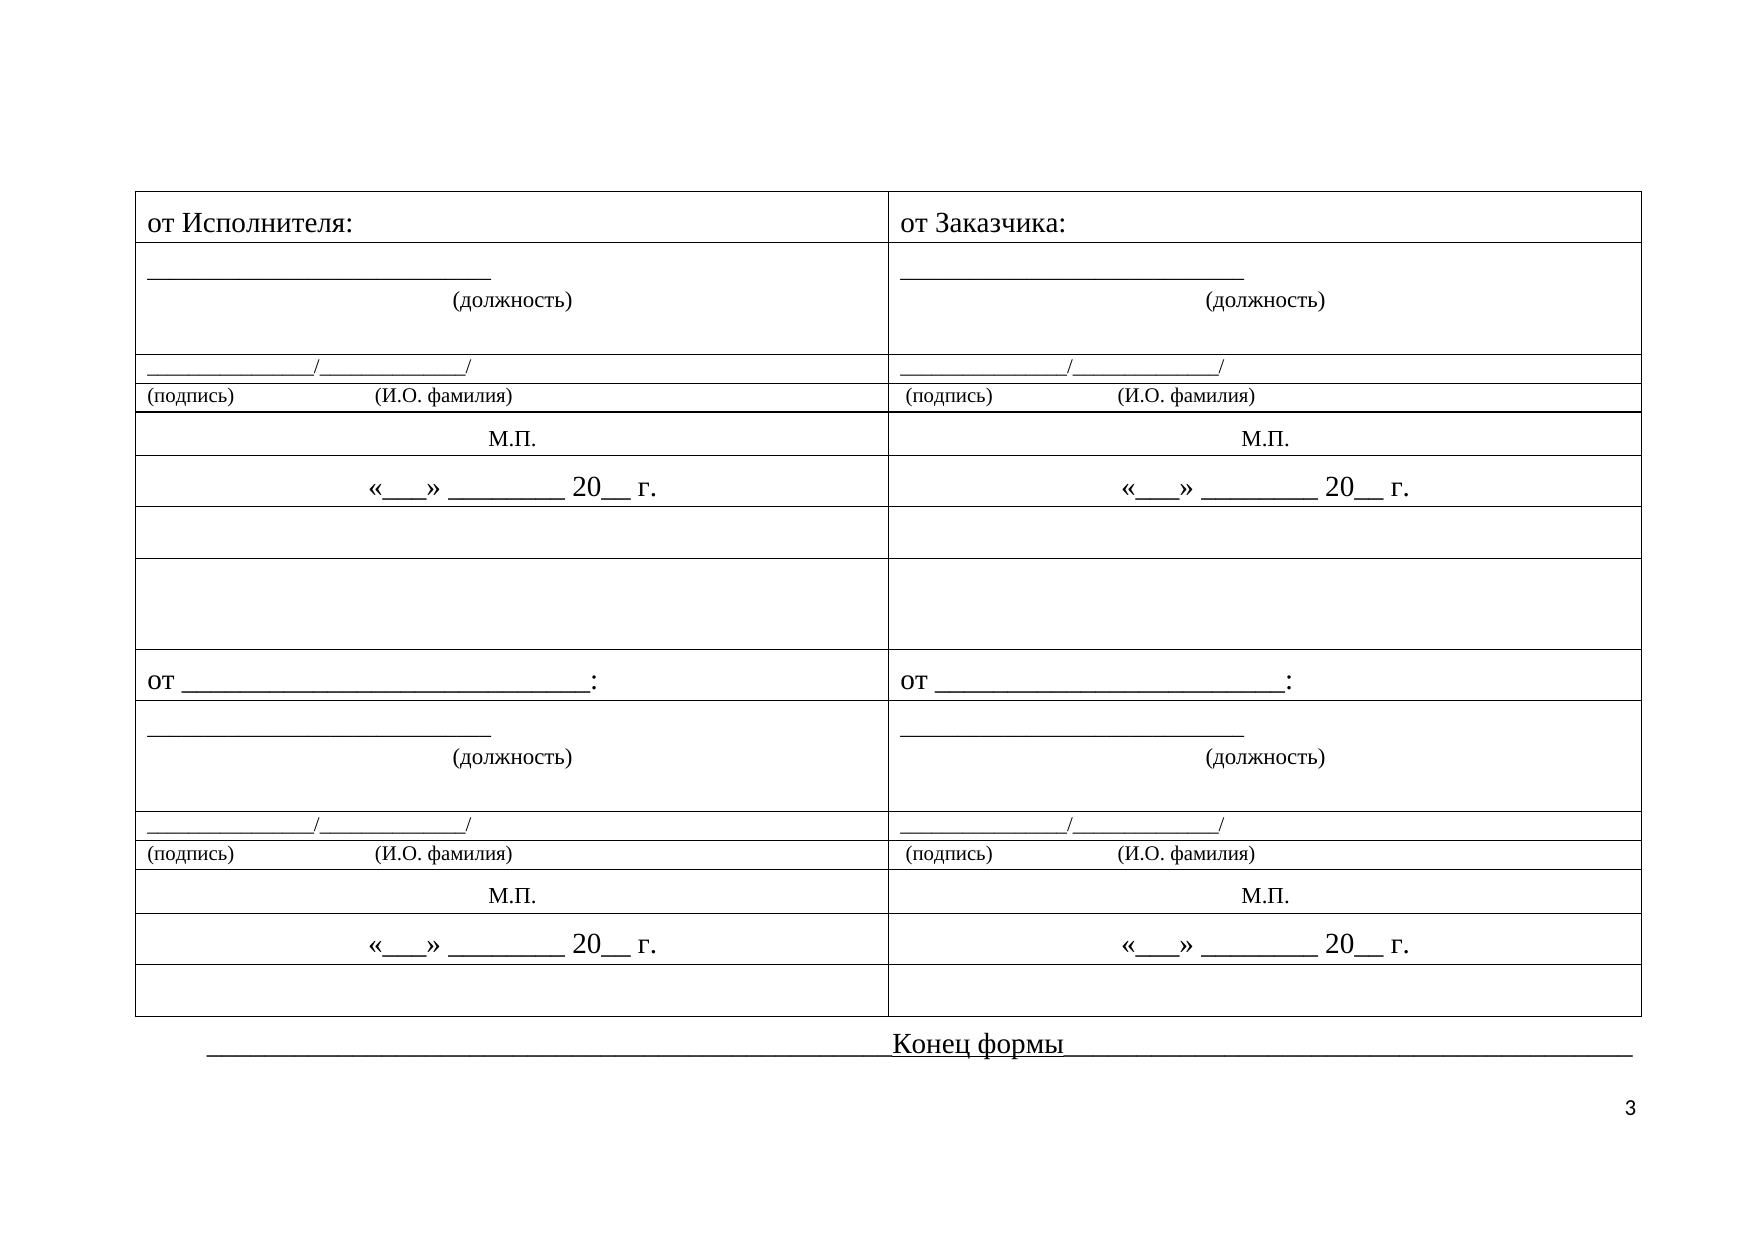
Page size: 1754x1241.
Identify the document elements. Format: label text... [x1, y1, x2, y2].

table_cell ________________/______________/ [136, 355, 888, 382]
table_cell ________________/______________/ [889, 812, 1641, 840]
table_cell «___» ________ 20__ г. [136, 914, 888, 963]
table_cell ______________________________ (должность) [136, 243, 888, 353]
table_cell ______________________________ (должность) [136, 701, 888, 811]
table_cell [136, 559, 888, 649]
table_cell «___» ________ 20__ г. [136, 456, 888, 506]
text _______________________________________________Конец формы_______________________________________ [133, 175, 1636, 1060]
table_cell М.П. [136, 870, 888, 913]
table_cell ______________________________ (должность) [889, 701, 1641, 811]
table_cell «___» ________ 20__ г. [889, 456, 1641, 506]
table_cell [136, 507, 888, 558]
table_cell М.П. [136, 413, 888, 455]
table_cell (подпись) (И.О. фамилия) [136, 841, 888, 869]
table_header от Заказчика: [889, 192, 1641, 242]
table_cell ________________/______________/ [136, 812, 888, 840]
table_cell от ________________________: [889, 650, 1641, 700]
table_header от Исполнителя: [136, 192, 888, 242]
table_cell [889, 965, 1641, 1016]
table_cell (подпись) (И.О. фамилия) [889, 384, 1641, 411]
table_cell от ____________________________: [136, 650, 888, 700]
table_cell ________________/______________/ [889, 355, 1641, 382]
table_cell ______________________________ (должность) [889, 243, 1641, 353]
table_cell (подпись) (И.О. фамилия) [889, 841, 1641, 869]
table_cell (подпись) (И.О. фамилия) [136, 384, 888, 411]
table_cell М.П. [889, 870, 1641, 913]
table_cell [889, 559, 1641, 649]
table_cell [889, 507, 1641, 558]
table_cell «___» ________ 20__ г. [889, 914, 1641, 963]
table_cell [136, 965, 888, 1016]
table_cell М.П. [889, 413, 1641, 455]
